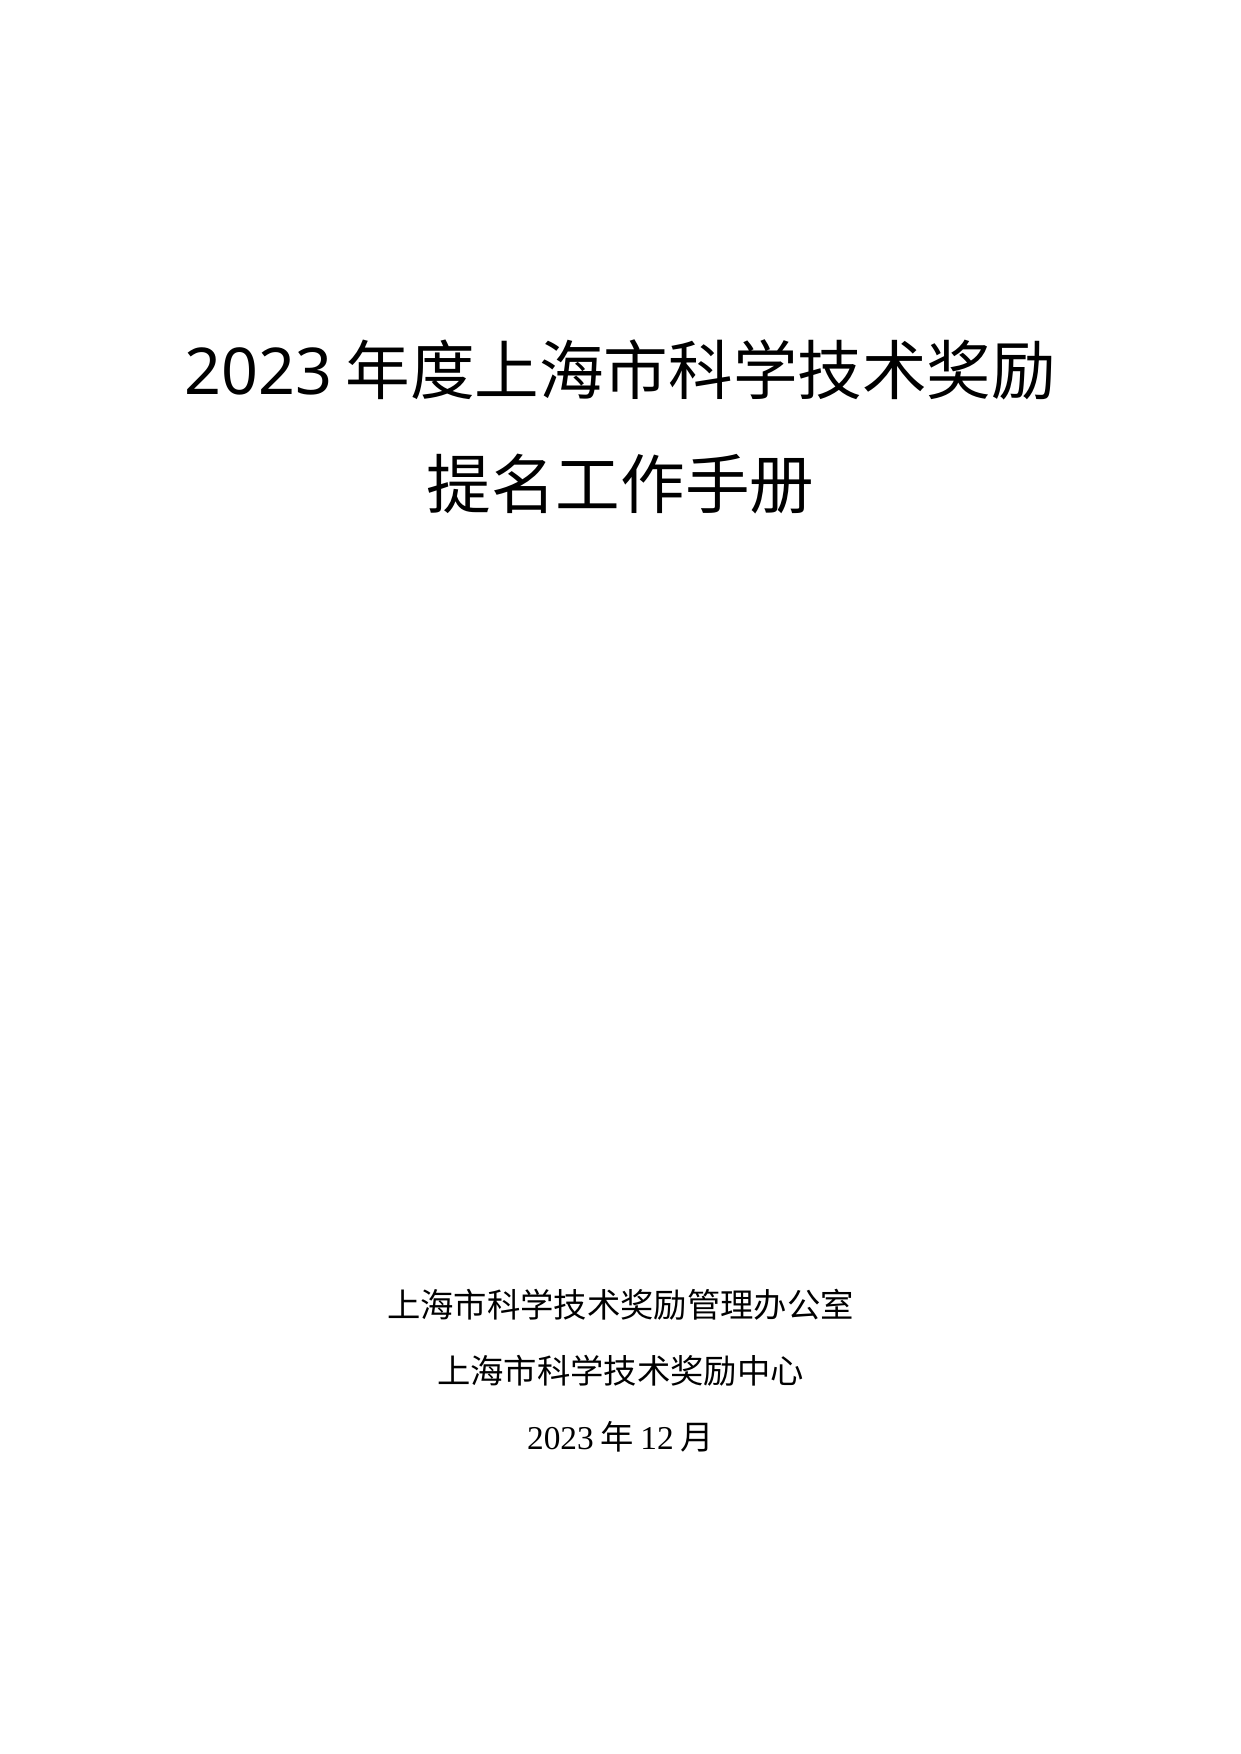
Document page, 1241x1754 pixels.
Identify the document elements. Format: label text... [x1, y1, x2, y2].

text 上海市科学技术奖励管理办公室 [148, 1270, 1092, 1336]
text 上海市科学技术奖励中心 [148, 1336, 1092, 1402]
text 提名工作手册 [148, 430, 1092, 529]
text 2023年12月 [148, 1402, 1092, 1468]
text 2023年度上海市科学技术奖励 [148, 317, 1092, 416]
